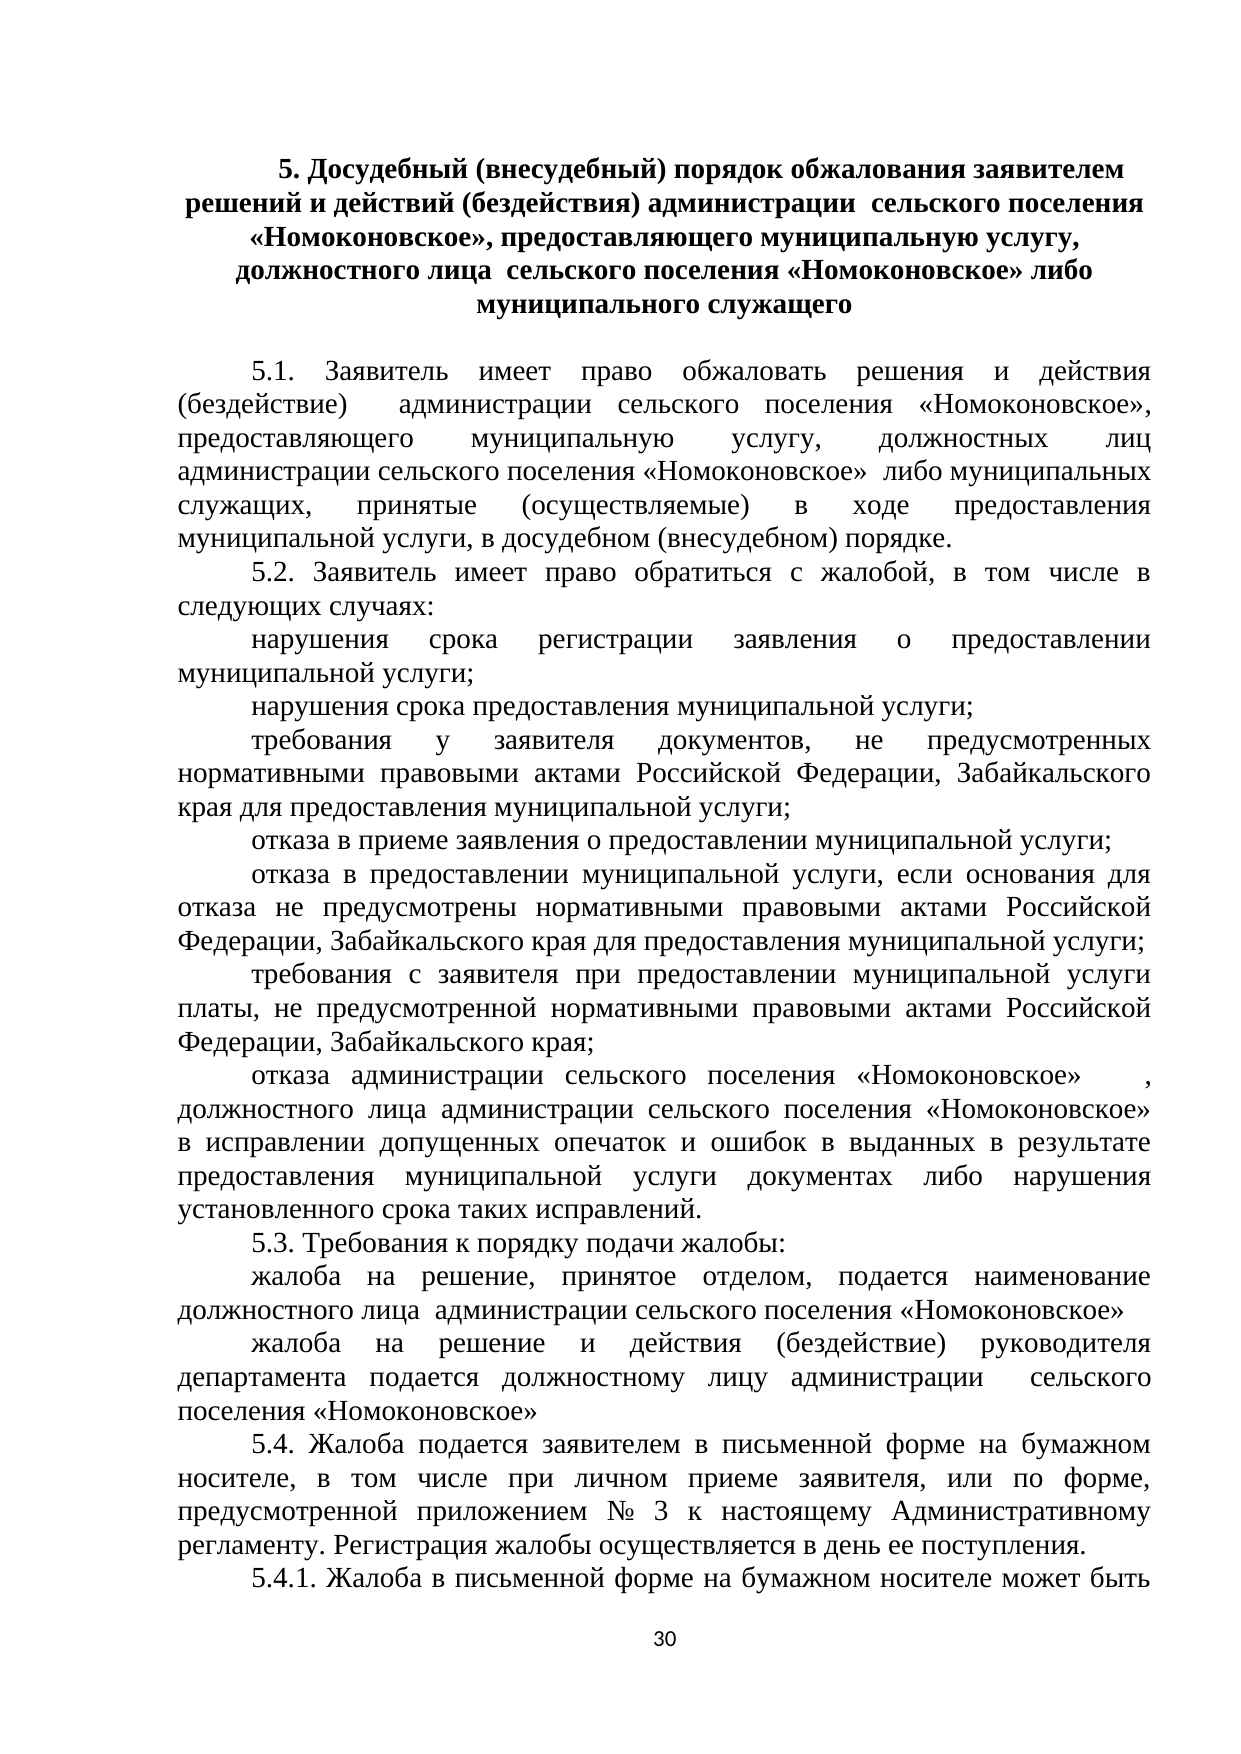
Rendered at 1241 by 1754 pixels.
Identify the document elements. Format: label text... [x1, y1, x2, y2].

text 5. Досудебный (внесудебный) порядок обжалования заявителем решений и действий (бездействия) администрации сельского поселения «Номоконовское», предоставляющего муниципальную услугу, должностного лица сельского поселения «Номоконовское» либо муниципального служащего [177, 152, 1152, 319]
text нарушения срока предоставления муниципальной услуги; [177, 688, 1152, 722]
text 5.3. Требования к порядку подачи жалобы: [177, 1225, 1152, 1258]
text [177, 1560, 1152, 1594]
text отказа в приеме заявления о предоставлении муниципальной услуги; [177, 822, 1152, 856]
text 5.1. Заявитель имеет право обжаловать решения и действия (бездействие) администрации сельского поселения «Номоконовское», предоставляющего муниципальную услугу, должностных лиц администрации сельского поселения «Номоконовское» либо муниципальных служащих, принятые (осуществляемые) в ходе предоставления муниципальной услуги, в досудебном (внесудебном) порядке. [177, 353, 1152, 554]
text нарушения срока регистрации заявления о предоставлении муниципальной услуги; [177, 621, 1152, 688]
text отказа в предоставлении муниципальной услуги, если основания для отказа не предусмотрены нормативными правовыми актами Российской Федерации, Забайкальского края для предоставления муниципальной услуги; [177, 856, 1152, 957]
text 5.4. Жалоба подается заявителем в письменной форме на бумажном носителе, в том числе при личном приеме заявителя, или по форме, предусмотренной приложением № 3 к настоящему Административному регламенту. Регистрация жалобы осуществляется в день ее поступления. [177, 1426, 1152, 1560]
text 5.2. Заявитель имеет право обратиться с жалобой, в том числе в следующих случаях: [177, 554, 1152, 621]
text требования с заявителя при предоставлении муниципальной услуги платы, не предусмотренной нормативными правовыми актами Российской Федерации, Забайкальского края; [177, 957, 1152, 1057]
text отказа администрации сельского поселения «Номоконовское» , должностного лица администрации сельского поселения «Номоконовское» в исправлении допущенных опечаток и ошибок в выданных в результате предоставления муниципальной услуги документах либо нарушения установленного срока таких исправлений. [177, 1057, 1152, 1225]
text требования у заявителя документов, не предусмотренных нормативными правовыми актами Российской Федерации, Забайкальского края для предоставления муниципальной услуги; [177, 722, 1152, 822]
text жалоба на решение и действия (бездействие) руководителя департамента подается должностному лицу администрации сельского поселения «Номоконовское» [177, 1326, 1152, 1426]
text жалоба на решение, принятое отделом, подается наименование должностного лица администрации сельского поселения «Номоконовское» [177, 1258, 1152, 1326]
